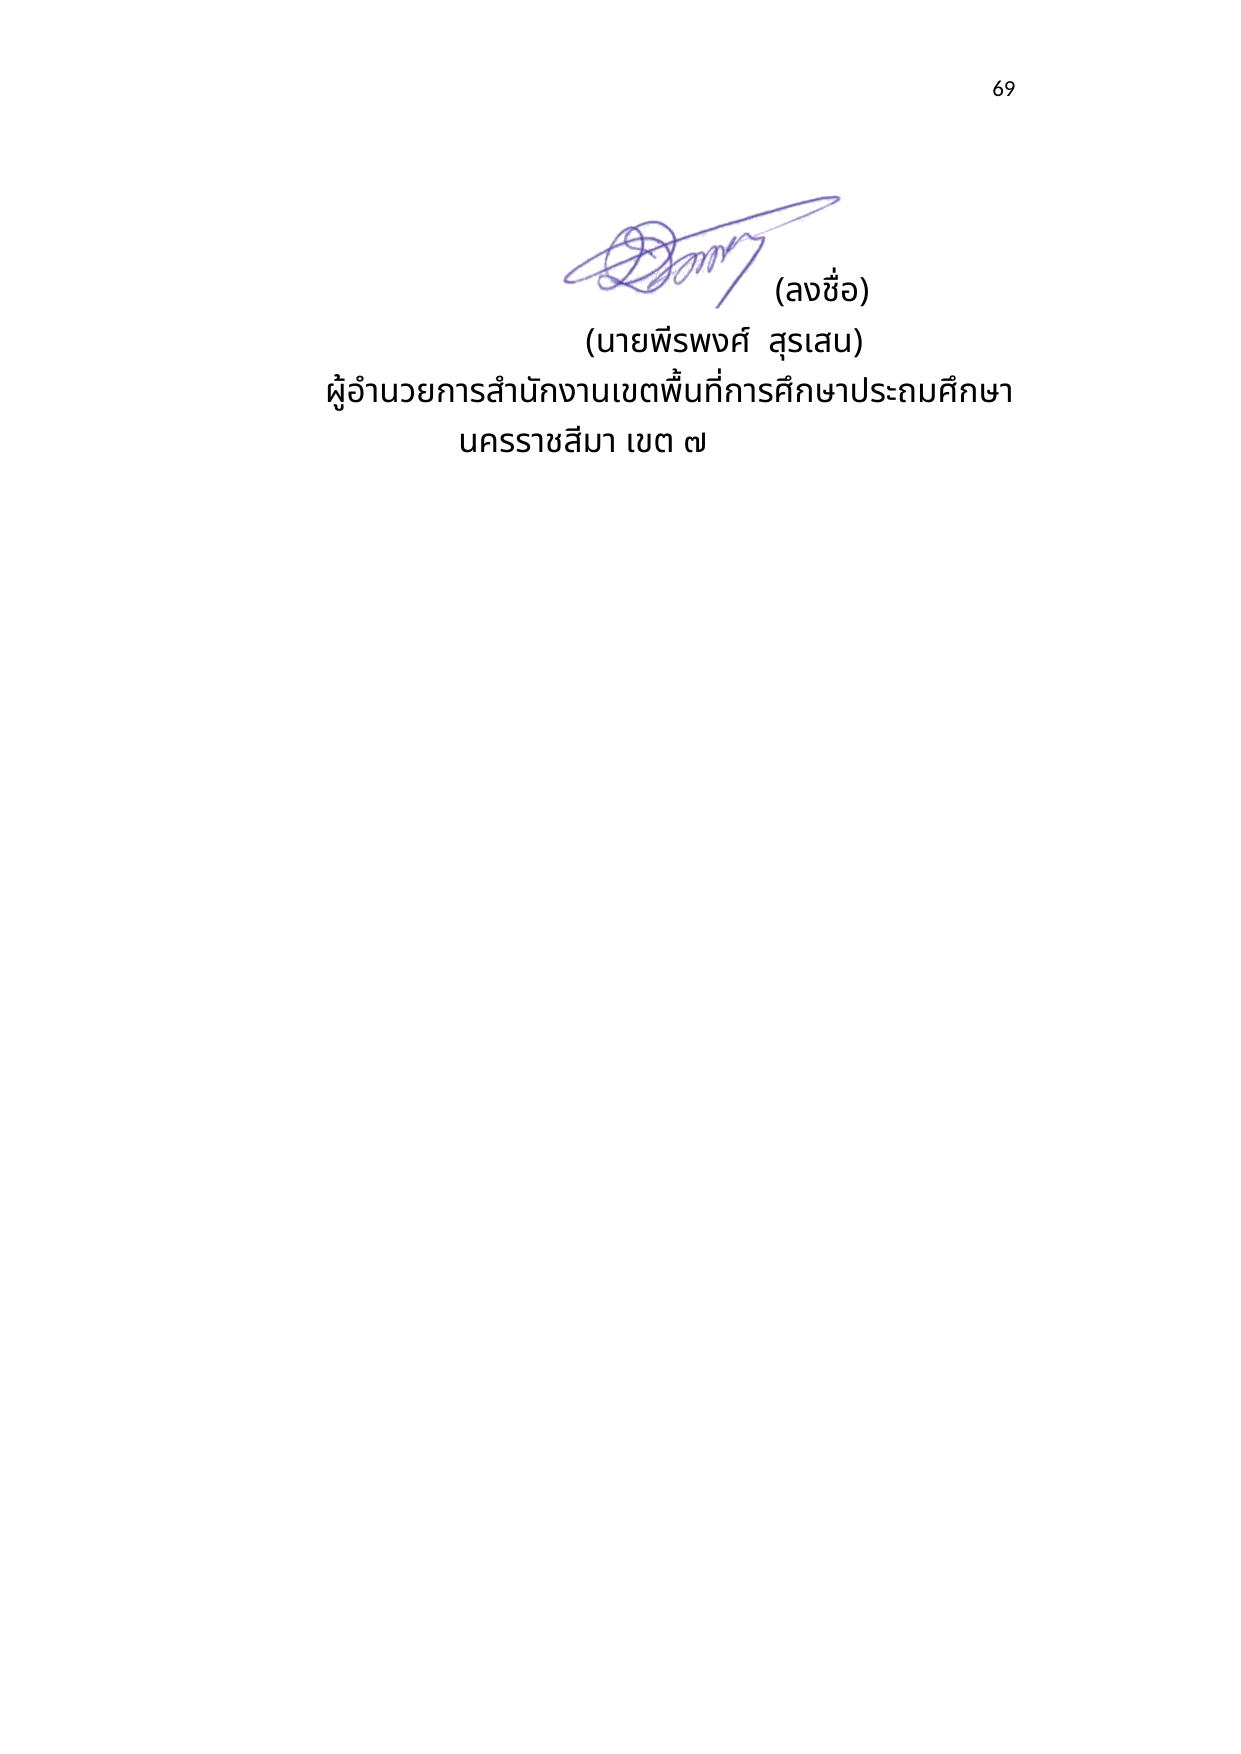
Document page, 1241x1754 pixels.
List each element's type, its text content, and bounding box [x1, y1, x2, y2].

text ผู้อำนวยการสำนักงานเขตพื้นที่การศึกษาประถมศึกษานครราชสีมา เขต ๗ [150, 367, 1015, 468]
text (ลงชื่อ) [150, 266, 1015, 316]
text (นายพีรพงศ์ สุรเสน) [450, 316, 1015, 367]
